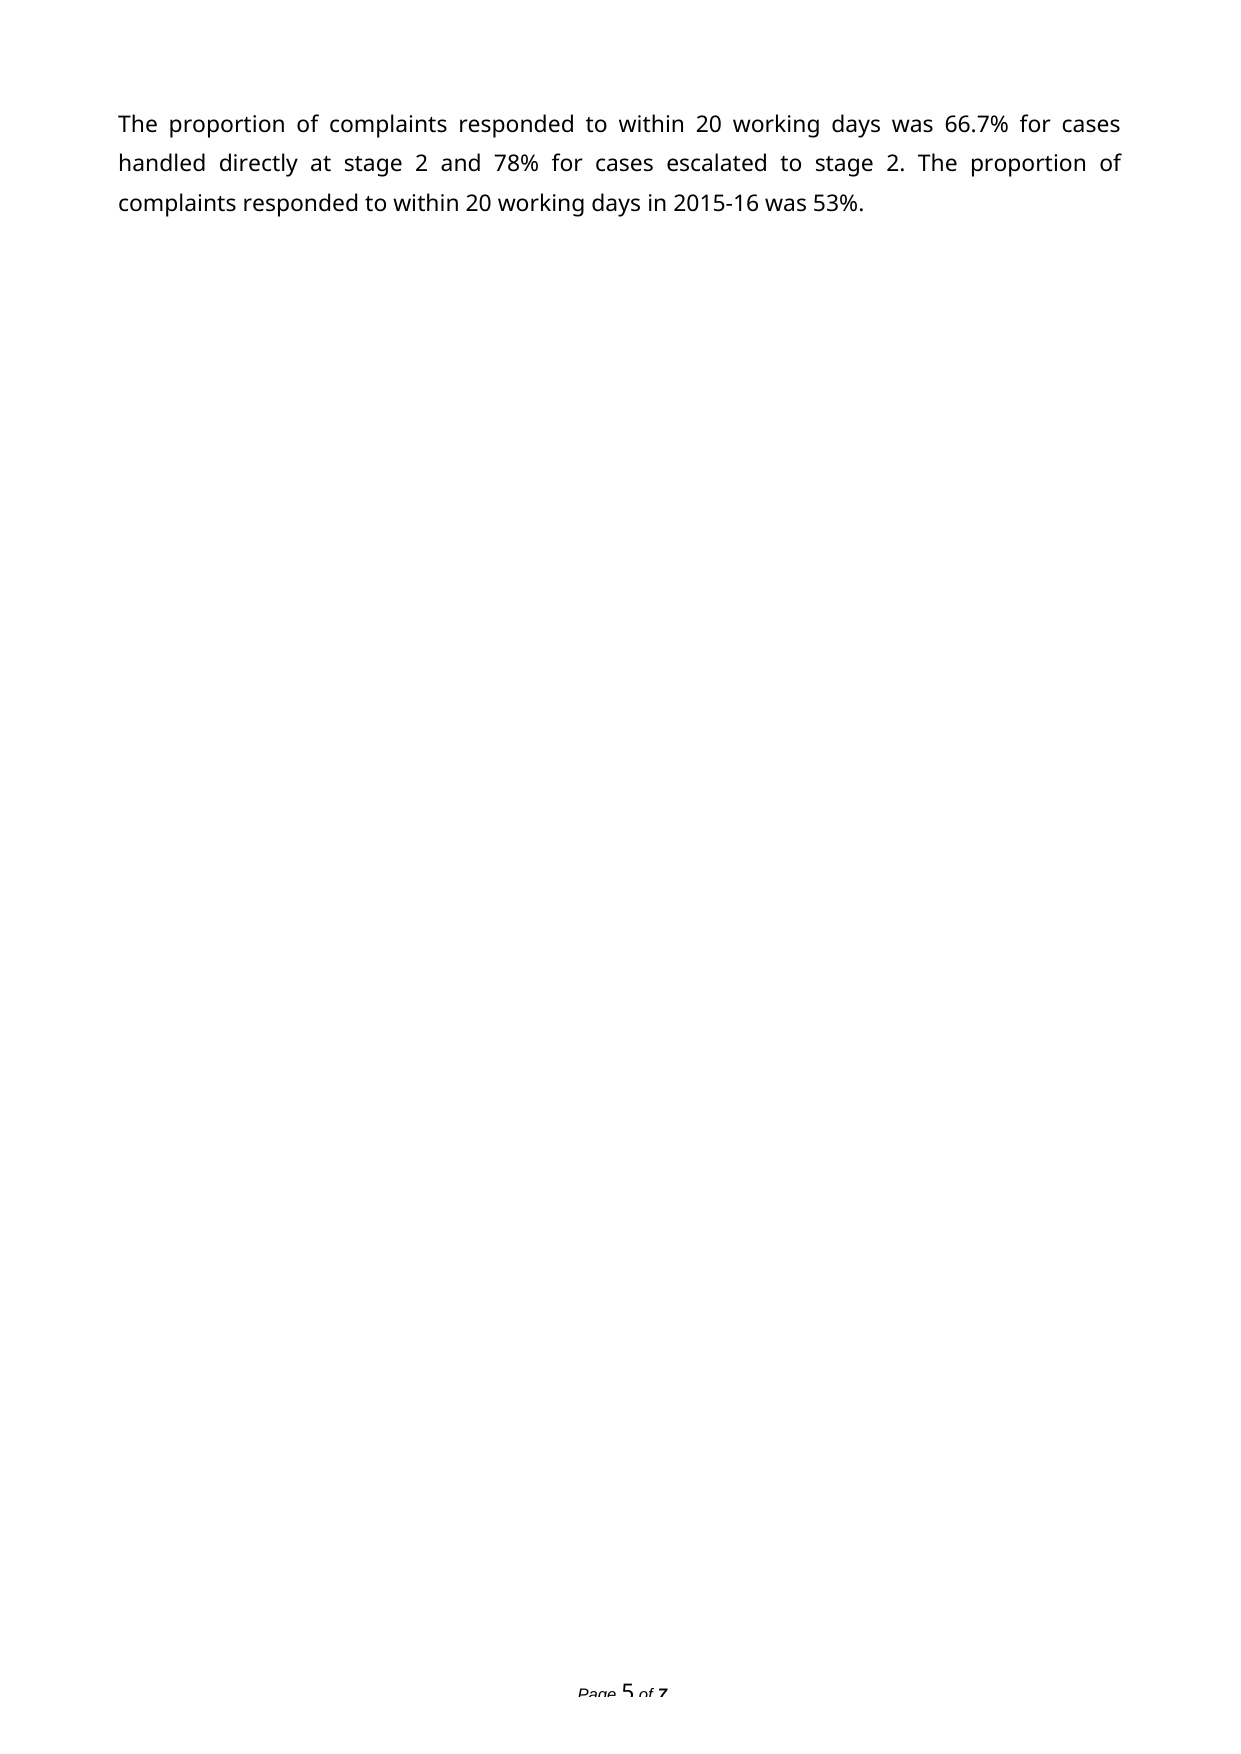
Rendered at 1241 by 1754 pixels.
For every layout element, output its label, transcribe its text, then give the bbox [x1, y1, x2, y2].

text The proportion of complaints responded to within 20 working days was 66.7% for cases handled directly at stage 2 and 78% for cases escalated to stage 2. The proportion of complaints responded to within 20 working days in 2015-16 was 53%. [118, 108, 1122, 218]
